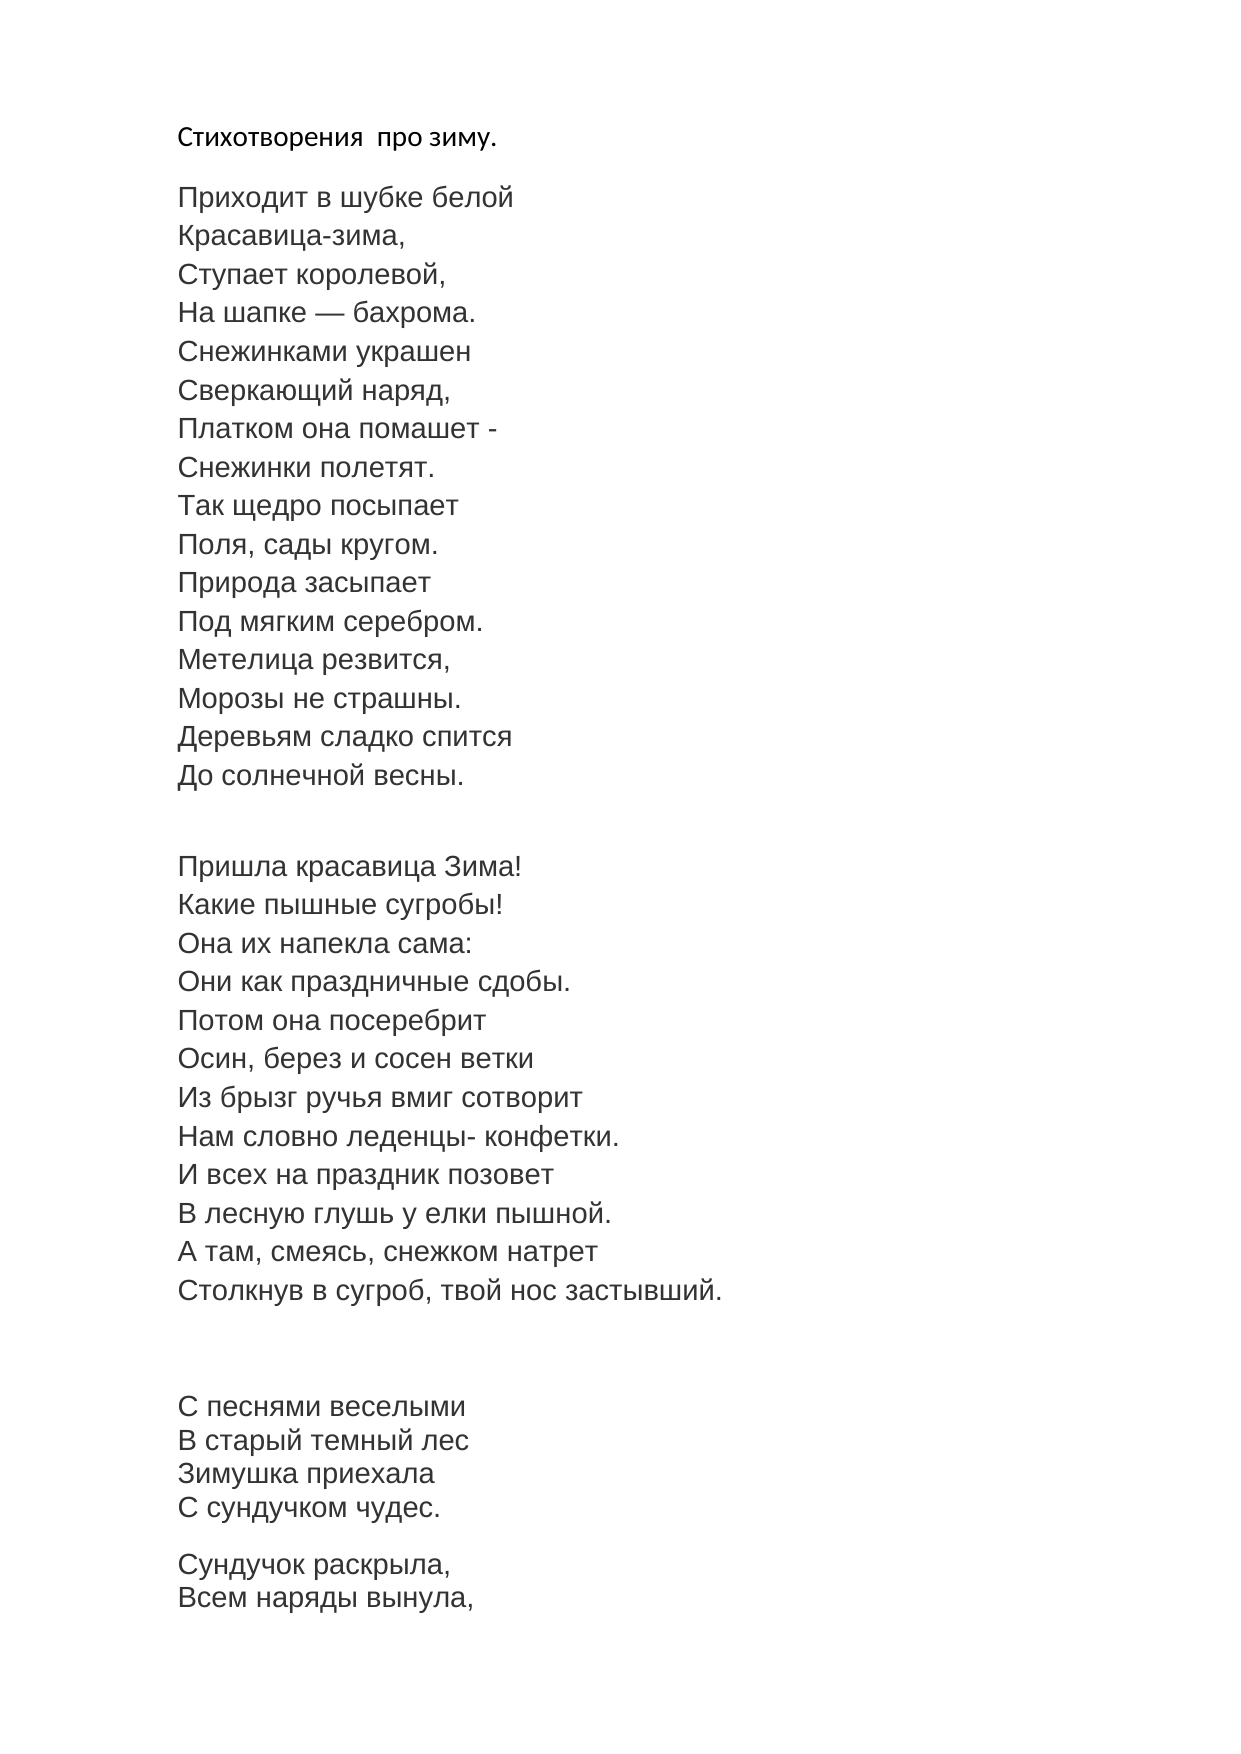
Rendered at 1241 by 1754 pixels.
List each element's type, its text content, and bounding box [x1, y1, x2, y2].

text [177, 1547, 1152, 1614]
text Пришла красавица Зима! Какие пышные сугробы! Она их напекла сама: Они как праздничные сдобы. Потом она посеребрит Осин, берез и сосен ветки Из брызг ручья вмиг сотворит Нам словно леденцы- конфетки. И всех на праздник позовет В лесную глушь у елки пышной. А там, смеясь, снежком натрет Столкнув в сугроб, твой нос застывший. [177, 849, 1152, 1306]
text Стихотворения про зиму. [177, 118, 1152, 154]
text С песнями веселыми В старый темный лес Зимушка приехала С сундучком чудес. [177, 1389, 1152, 1523]
text Приходит в шубке белой Красавица-зима, Ступает королевой, На шапке — бахрома. Снежинками украшен Сверкающий наряд, Платком она помашет - Снежинки полетят. Так щедро посыпает Поля, сады кругом. Природа засыпает Под мягким серебром. Метелица резвится, Морозы не страшны. Деревьям сладко спится До солнечной весны. [177, 180, 1152, 824]
